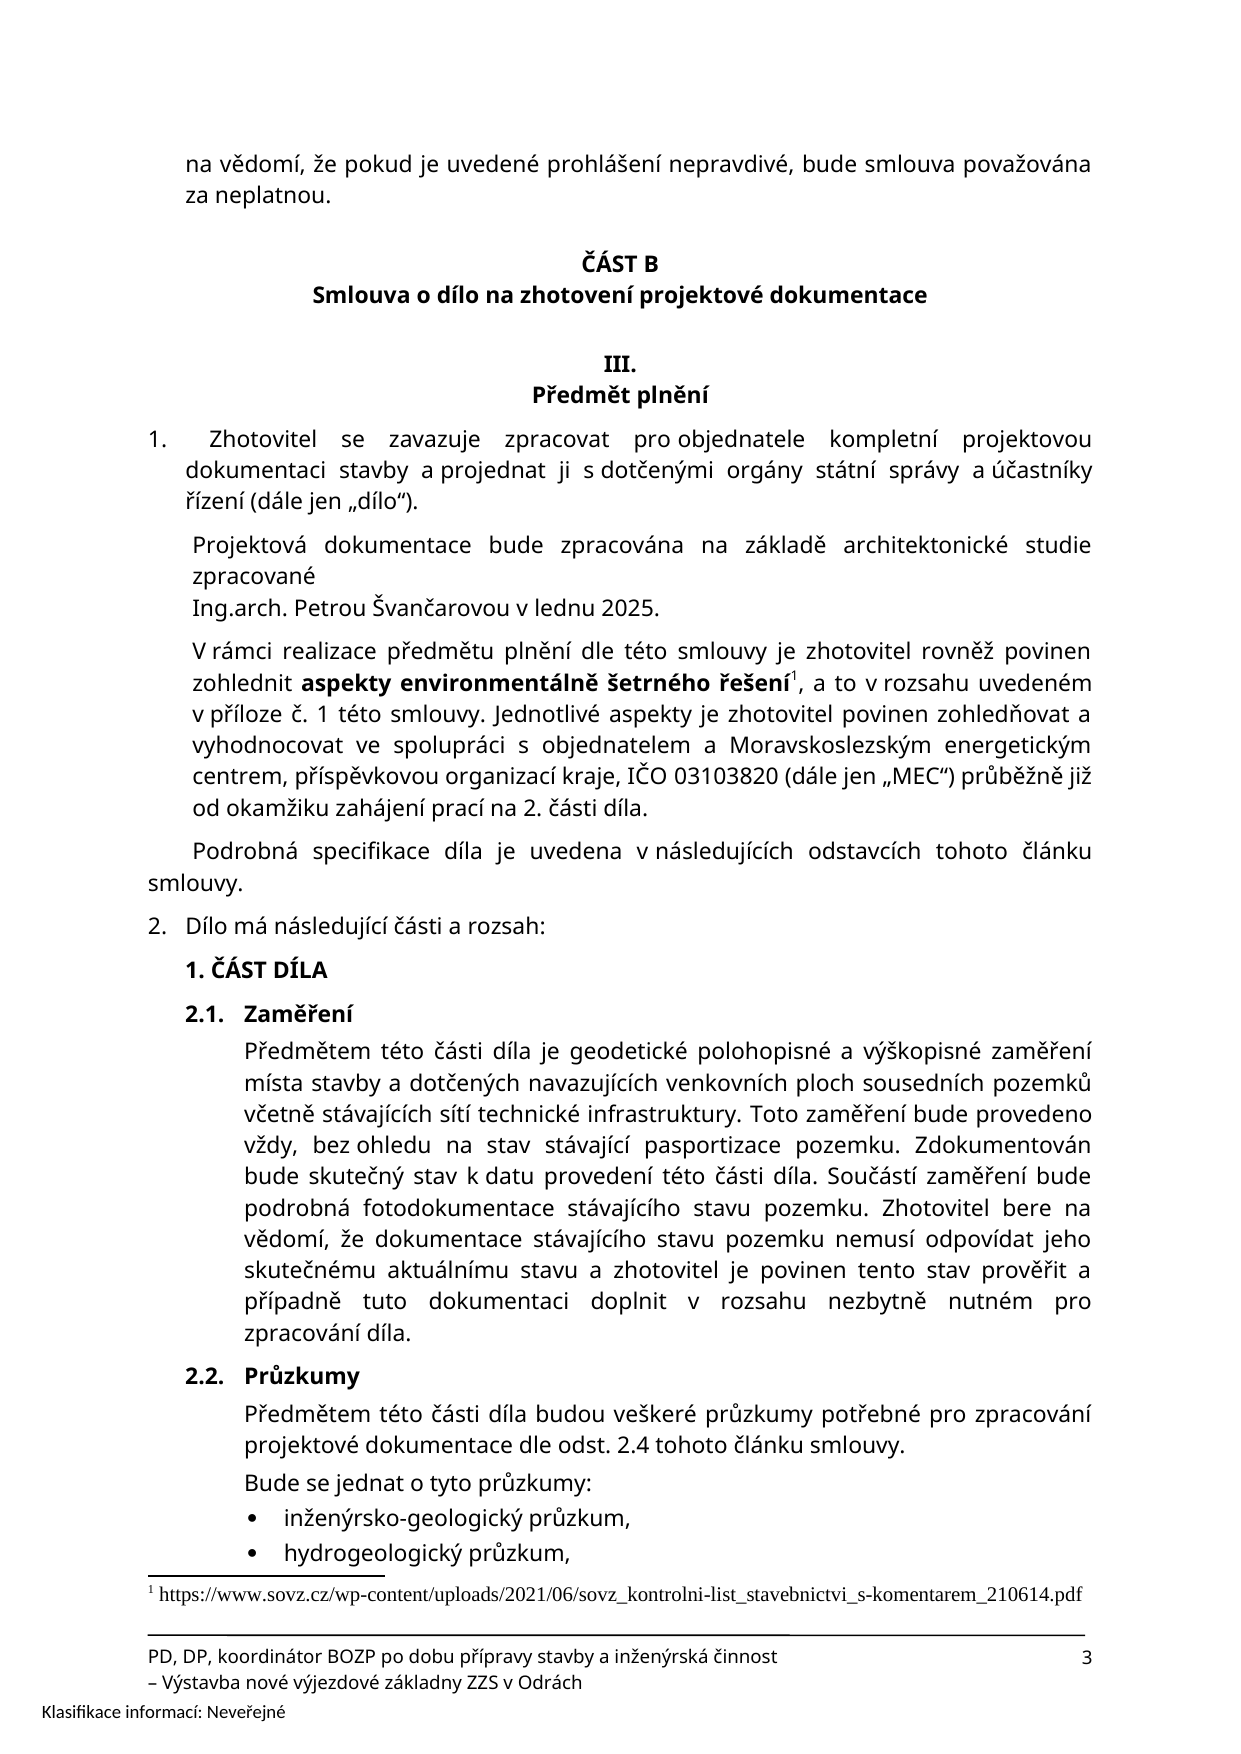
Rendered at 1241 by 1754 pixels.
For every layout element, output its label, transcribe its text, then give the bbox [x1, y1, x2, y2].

text Předmětem této části díla je geodetické polohopisné a výškopisné zaměření místa stavby a dotčených navazujících venkovních ploch sousedních pozemků včetně stávajících sítí technické infrastruktury. Toto zaměření bude provedeno vždy, bez ohledu na stav stávající pasportizace pozemku. Zdokumentován bude skutečný stav k datu provedení této části díla. Součástí zaměření bude podrobná fotodokumentace stávajícího stavu pozemku. Zhotovitel bere na vědomí, že dokumentace stávajícího stavu pozemku nemusí odpovídat jeho skutečnému aktuálnímu stavu a zhotovitel je povinen tento stav prověřit a případně tuto dokumentaci doplnit v rozsahu nezbytně nutném pro zpracování díla. [244, 1035, 1092, 1348]
list Zaměření [185, 998, 1092, 1029]
text III. Předmět plnění [148, 348, 1092, 410]
list hydrogeologický průzkum, [248, 1537, 1092, 1568]
list Dílo má následující části a rozsah: [148, 910, 1092, 941]
list inženýrsko-geologický průzkum, [248, 1502, 1092, 1533]
text Bude se jednat o tyto průzkumy: [244, 1466, 1092, 1498]
text V rámci realizace předmětu plnění dle této smlouvy je zhotovitel rovněž povinen zohlednit aspekty environmentálně šetrného řešení, a to v rozsahu uvedeném v příloze č. 1 této smlouvy. Jednotlivé aspekty je zhotovitel povinen zohledňovat a vyhodnocovat ve spolupráci s objednatelem a Moravskoslezským energetickým centrem, příspěvkovou organizací kraje, IČO 03103820 (dále jen „MEC“) průběžně již od okamžiku zahájení prací na 2. části díla. [192, 635, 1092, 823]
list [148, 148, 1092, 210]
subtitle ČÁST B Smlouva o dílo na zhotovení projektové dokumentace [148, 248, 1092, 310]
text Podrobná specifikace díla je uvedena v následujících odstavcích tohoto článku smlouvy. [148, 835, 1092, 898]
list Průzkumy [185, 1360, 1092, 1391]
text 1. ČÁST DÍLA [185, 954, 1092, 985]
text Předmětem této části díla budou veškeré průzkumy potřebné pro zpracování projektové dokumentace dle odst. 2.4 tohoto článku smlouvy. [244, 1398, 1092, 1460]
text Projektová dokumentace bude zpracována na základě architektonické studie zpracované Ing.arch. Petrou Švančarovou v lednu 2025. [192, 529, 1092, 623]
list Zhotovitel se zavazuje zpracovat pro objednatele kompletní projektovou dokumentaci stavby a projednat ji s dotčenými orgány státní správy a účastníky řízení (dále jen „dílo“). [148, 423, 1092, 516]
